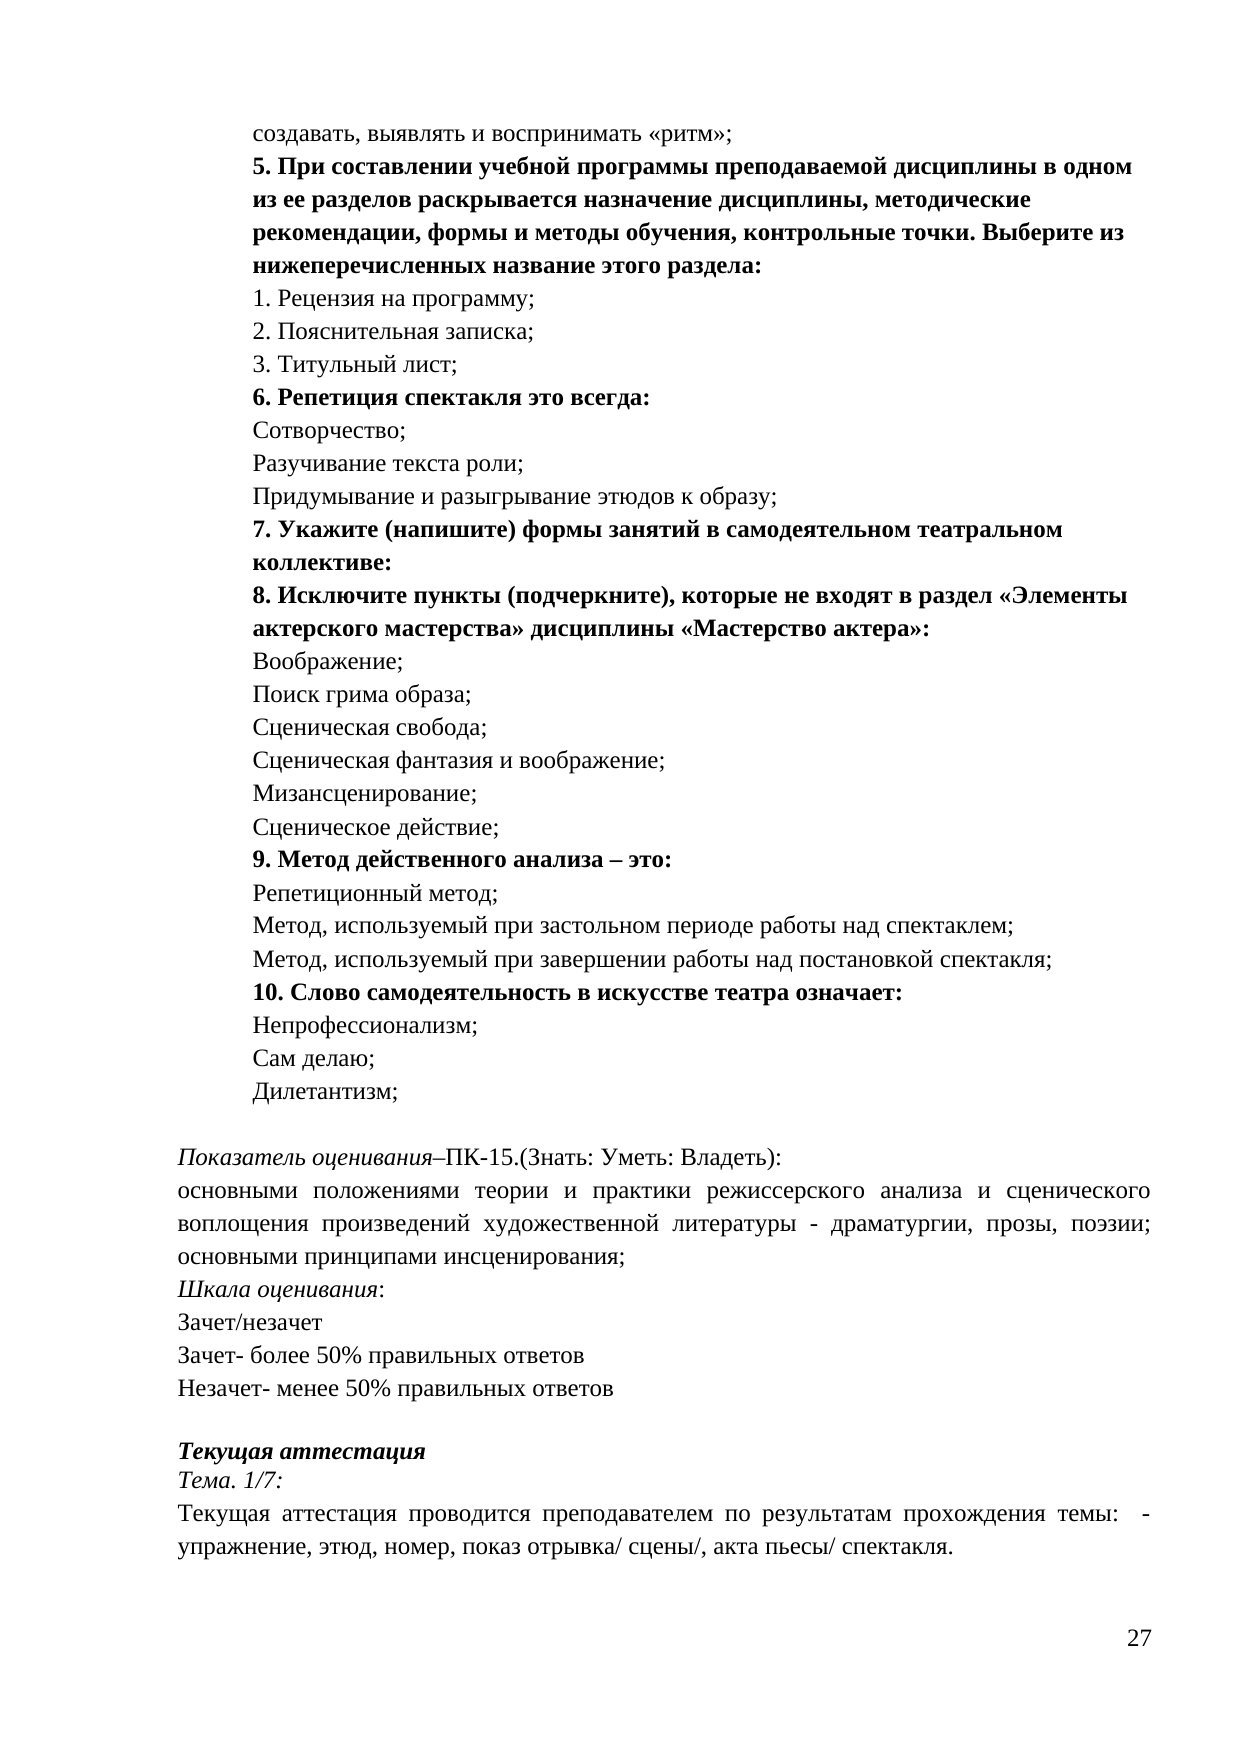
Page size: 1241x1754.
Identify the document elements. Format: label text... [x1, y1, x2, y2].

text Зачет- более 50% правильных ответов [177, 1340, 1152, 1369]
text основными положениями теории и практики режиссерского анализа и сценического воплощения произведений художественной литературы - драматургии, прозы, поэзии; основными принципами инсценирования; [177, 1175, 1152, 1269]
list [252, 118, 1152, 1104]
text Зачет/незачет [177, 1307, 1152, 1336]
text Шкала оценивания: [177, 1274, 1152, 1303]
text Показатель оценивания–ПК-15.(Знать: Уметь: Владеть): [177, 1142, 1152, 1171]
text Незачет- менее 50% правильных ответов [177, 1373, 1152, 1402]
text Тема. 1/7: [177, 1465, 1152, 1493]
text Текущая аттестация [177, 1439, 1152, 1465]
